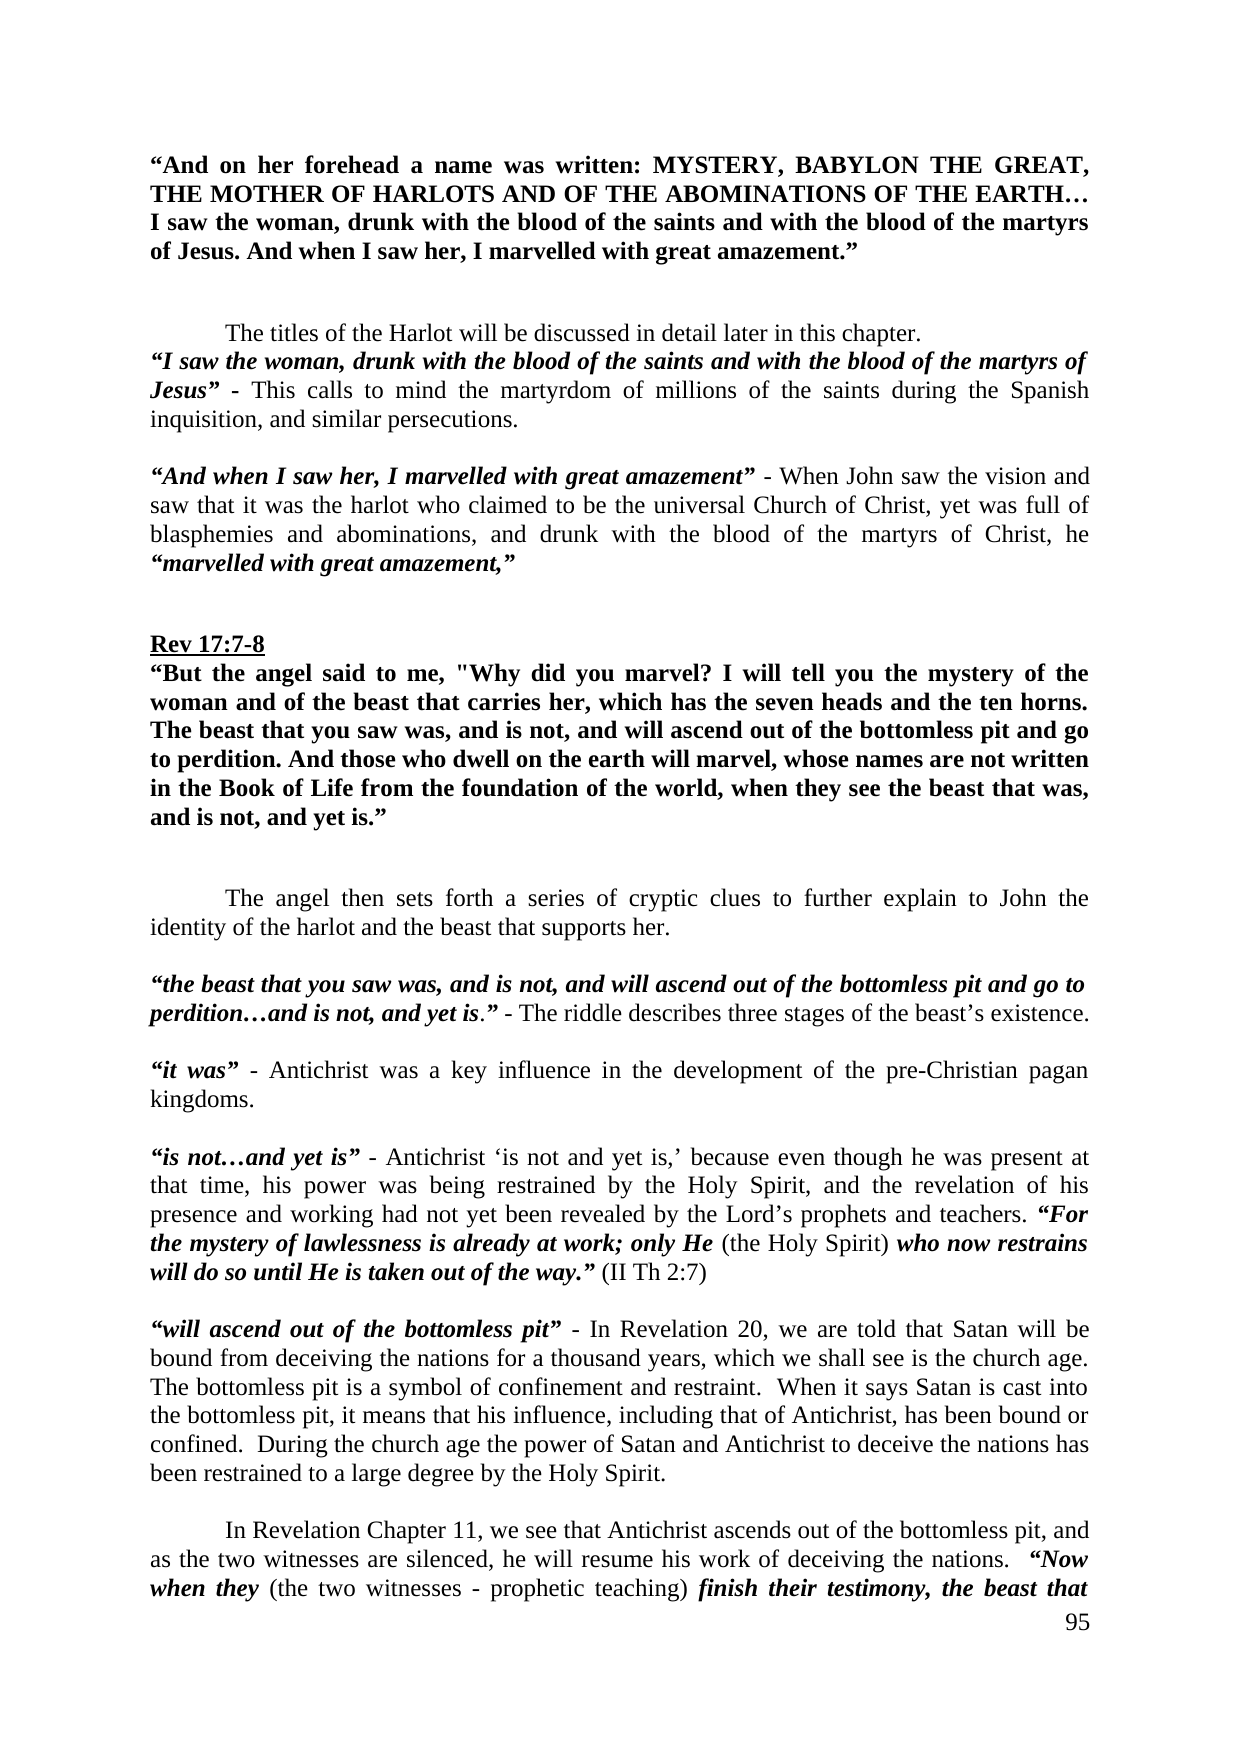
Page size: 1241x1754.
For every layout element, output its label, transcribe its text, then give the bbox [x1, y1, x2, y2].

text The titles of the Harlot will be discussed in detail later in this chapter. [150, 318, 1090, 346]
text “will ascend out of the bottomless pit” - In Revelation 20, we are told that Satan will be bound from deceiving the nations for a thousand years, which we shall see is the church age. The bottomless pit is a symbol of confinement and restraint. When it says Satan is cast into the bottomless pit, it means that his influence, including that of Antichrist, has been bound or confined. During the church age the power of Satan and Antichrist to deceive the nations has been restrained to a large degree by the Holy Spirit. [150, 1314, 1090, 1487]
text “I saw the woman, drunk with the blood of the saints and with the blood of the martyrs of Jesus” - This calls to mind the martyrdom of millions of the saints during the Spanish inquisition, and similar persecutions. [150, 346, 1090, 433]
text “And when I saw her, I marvelled with great amazement” - When John saw the vision and saw that it was the harlot who claimed to be the universal Church of Christ, yet was full of blasphemies and abominations, and drunk with the blood of the martyrs of Christ, he “marvelled with great amazement,” [150, 461, 1090, 576]
text “it was” - Antichrist was a key influence in the development of the pre-Christian pagan kingdoms. [150, 1056, 1090, 1113]
text Rev 17:7-8 [150, 629, 1090, 658]
text “is not…and yet is” - Antichrist ‘is not and yet is,’ because even though he was present at that time, his power was being restrained by the Holy Spirit, and the revelation of his presence and working had not yet been revealed by the Lord’s prophets and teachers. “For the mystery of lawlessness is already at work; only He (the Holy Spirit) who now restrains will do so until He is taken out of the way.” (II Th 2:7) [150, 1142, 1090, 1286]
text “And on her forehead a name was written: MYSTERY, BABYLON THE GREAT, THE MOTHER OF HARLOTS AND OF THE ABOMINATIONS OF THE EARTH…I saw the woman, drunk with the blood of the saints and with the blood of the martyrs of Jesus. And when I saw her, I marvelled with great amazement.” [150, 150, 1090, 265]
text “But the angel said to me, "Why did you marvel? I will tell you the mystery of the woman and of the beast that carries her, which has the seven heads and the ten horns. The beast that you saw was, and is not, and will ascend out of the bottomless pit and go to perdition. And those who dwell on the earth will marvel, whose names are not written in the Book of Life from the foundation of the world, when they see the beast that was, and is not, and yet is.” [150, 658, 1090, 830]
text “the beast that you saw was, and is not, and will ascend out of the bottomless pit and go to perdition…and is not, and yet is.” - The riddle describes three stages of the beast’s existence. [150, 969, 1090, 1027]
text The angel then sets forth a series of cryptic clues to further explain to John the identity of the harlot and the beast that supports her. [150, 883, 1090, 941]
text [150, 1516, 1090, 1602]
